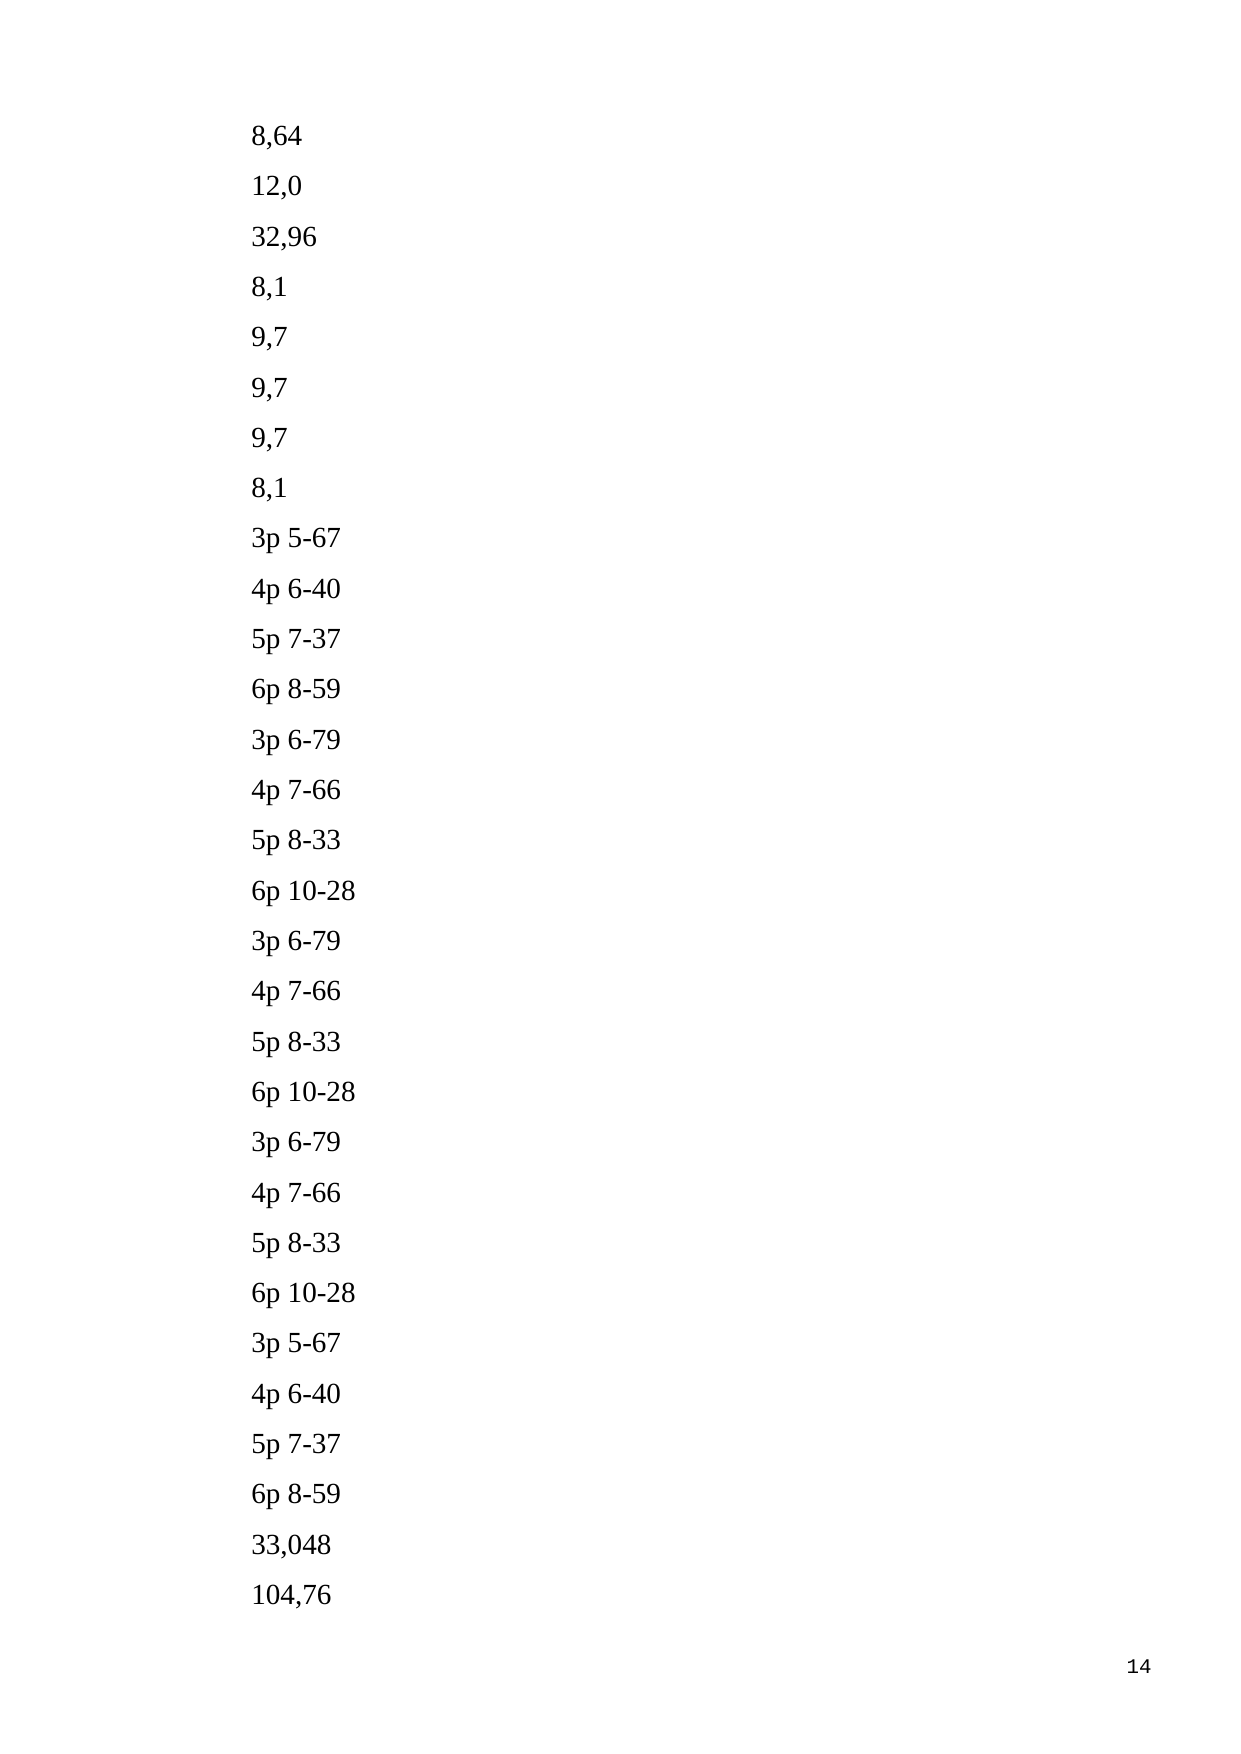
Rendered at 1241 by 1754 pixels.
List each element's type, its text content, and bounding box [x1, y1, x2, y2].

text 8,64 [177, 118, 1152, 152]
text 8,1 [177, 269, 1152, 303]
text 6р 10-28 [177, 1074, 1152, 1108]
text 3р 6-79 [177, 722, 1152, 755]
text 3р 6-79 [177, 923, 1152, 957]
text 5р 7-37 [177, 1426, 1152, 1460]
text 32,96 [177, 219, 1152, 252]
text 4р 7-66 [177, 772, 1152, 806]
text 4р 6-40 [177, 1376, 1152, 1409]
text 4р 7-66 [177, 973, 1152, 1007]
text 33,048 [177, 1527, 1152, 1560]
text 8,1 [177, 470, 1152, 504]
text 6р 8-59 [177, 1477, 1152, 1510]
text 4р 7-66 [177, 1175, 1152, 1208]
text 5р 7-37 [177, 621, 1152, 655]
text 4р 6-40 [177, 571, 1152, 604]
text 9,7 [177, 370, 1152, 403]
text 5р 8-33 [177, 1024, 1152, 1057]
text 12,0 [177, 168, 1152, 202]
text 3р 6-79 [177, 1124, 1152, 1158]
text 3р 5-67 [177, 1326, 1152, 1359]
text 5р 8-33 [177, 1225, 1152, 1258]
text 5р 8-33 [177, 822, 1152, 856]
text 6р 10-28 [177, 873, 1152, 906]
text 3р 5-67 [177, 521, 1152, 554]
text 104,76 [177, 1577, 1152, 1611]
text 9,7 [177, 319, 1152, 353]
text 6р 10-28 [177, 1275, 1152, 1309]
text 6р 8-59 [177, 672, 1152, 705]
text 9,7 [177, 420, 1152, 453]
